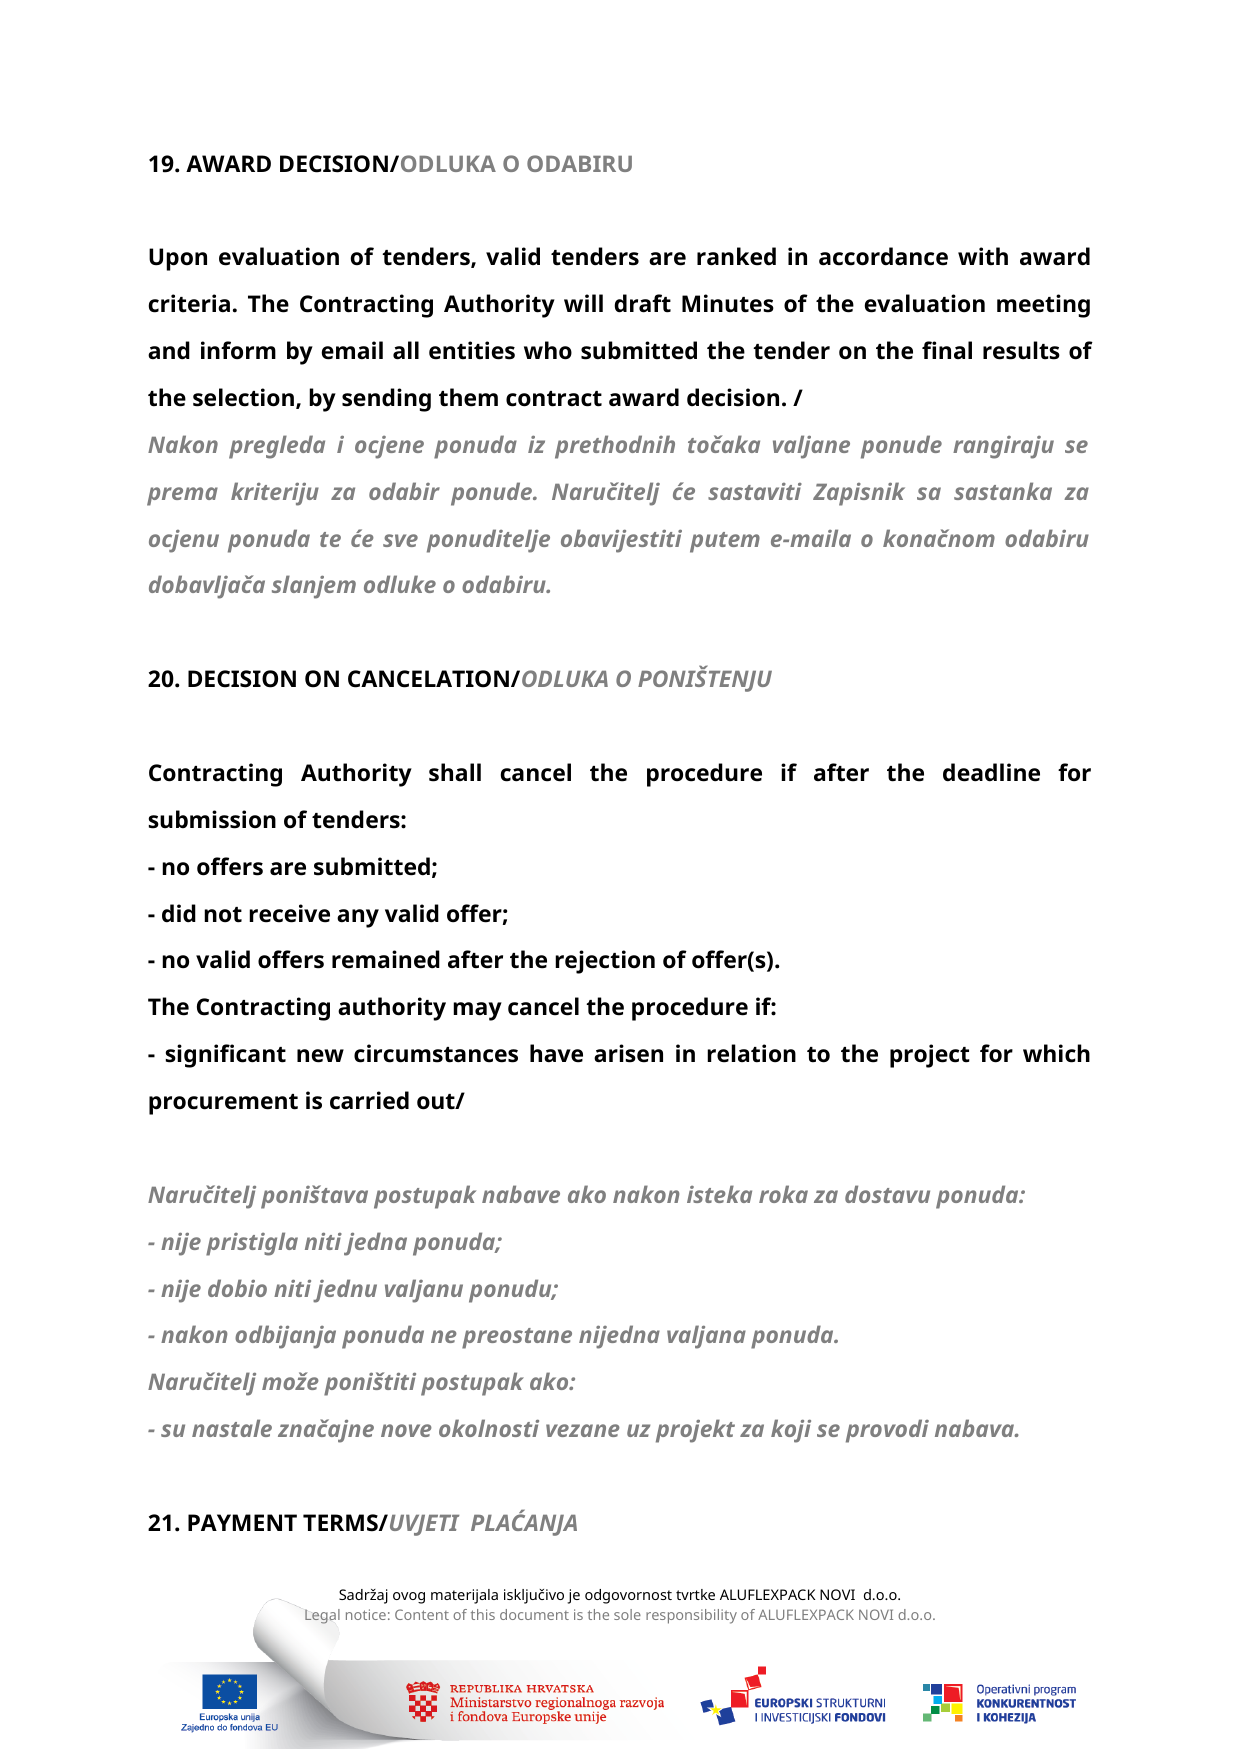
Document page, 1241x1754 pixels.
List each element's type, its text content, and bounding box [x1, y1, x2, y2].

text Nakon pregleda i ocjene ponuda iz prethodnih točaka valjane ponude rangiraju se prema kriteriju za odabir ponude. Naručitelj će sastaviti Zapisnik sa sastanka za ocjenu ponuda te će sve ponuditelje obavijestiti putem e-maila o konačnom odabiru dobavljača slanjem odluke o odabiru. [148, 429, 1093, 601]
text 19. AWARD DECISION/ODLUKA O ODABIRU [148, 148, 1093, 179]
text Contracting Authority shall cancel the procedure if after the deadline for submission of tenders: [148, 757, 1093, 835]
text 21. PAYMENT TERMS/UVJETI PLAĆANJA [148, 1507, 1093, 1538]
text - nije pristigla niti jedna ponuda; [148, 1226, 1093, 1257]
text Naručitelj poništava postupak nabave ako nakon isteka roka za dostavu ponuda: [148, 1179, 1093, 1210]
text - nije dobio niti jednu valjanu ponudu; [148, 1273, 1093, 1304]
text - nakon odbijanja ponuda ne preostane nijedna valjana ponuda. [148, 1319, 1093, 1351]
text - no valid offers remained after the rejection of offer(s). [148, 944, 1093, 976]
text - no offers are submitted; [148, 851, 1093, 882]
text The Contracting authority may cancel the procedure if: [148, 991, 1093, 1023]
text Naručitelj može poništiti postupak ako: [148, 1366, 1093, 1398]
text - significant new circumstances have arisen in relation to the project for which procurement is carried out/ [148, 1038, 1093, 1116]
text - did not receive any valid offer; [148, 898, 1093, 929]
text Upon evaluation of tenders, valid tenders are ranked in accordance with award criteria. The Contracting Authority will draft Minutes of the evaluation meeting and inform by email all entities who submitted the tender on the final results of the selection, by sending them contract award decision. / [148, 241, 1093, 413]
text - su nastale značajne nove okolnosti vezane uz projekt za koji se provodi nabava. [148, 1413, 1093, 1444]
picture [156, 1584, 1102, 1749]
text 20. DECISION ON CANCELATION/ODLUKA O PONIŠTENJU [148, 663, 1093, 694]
